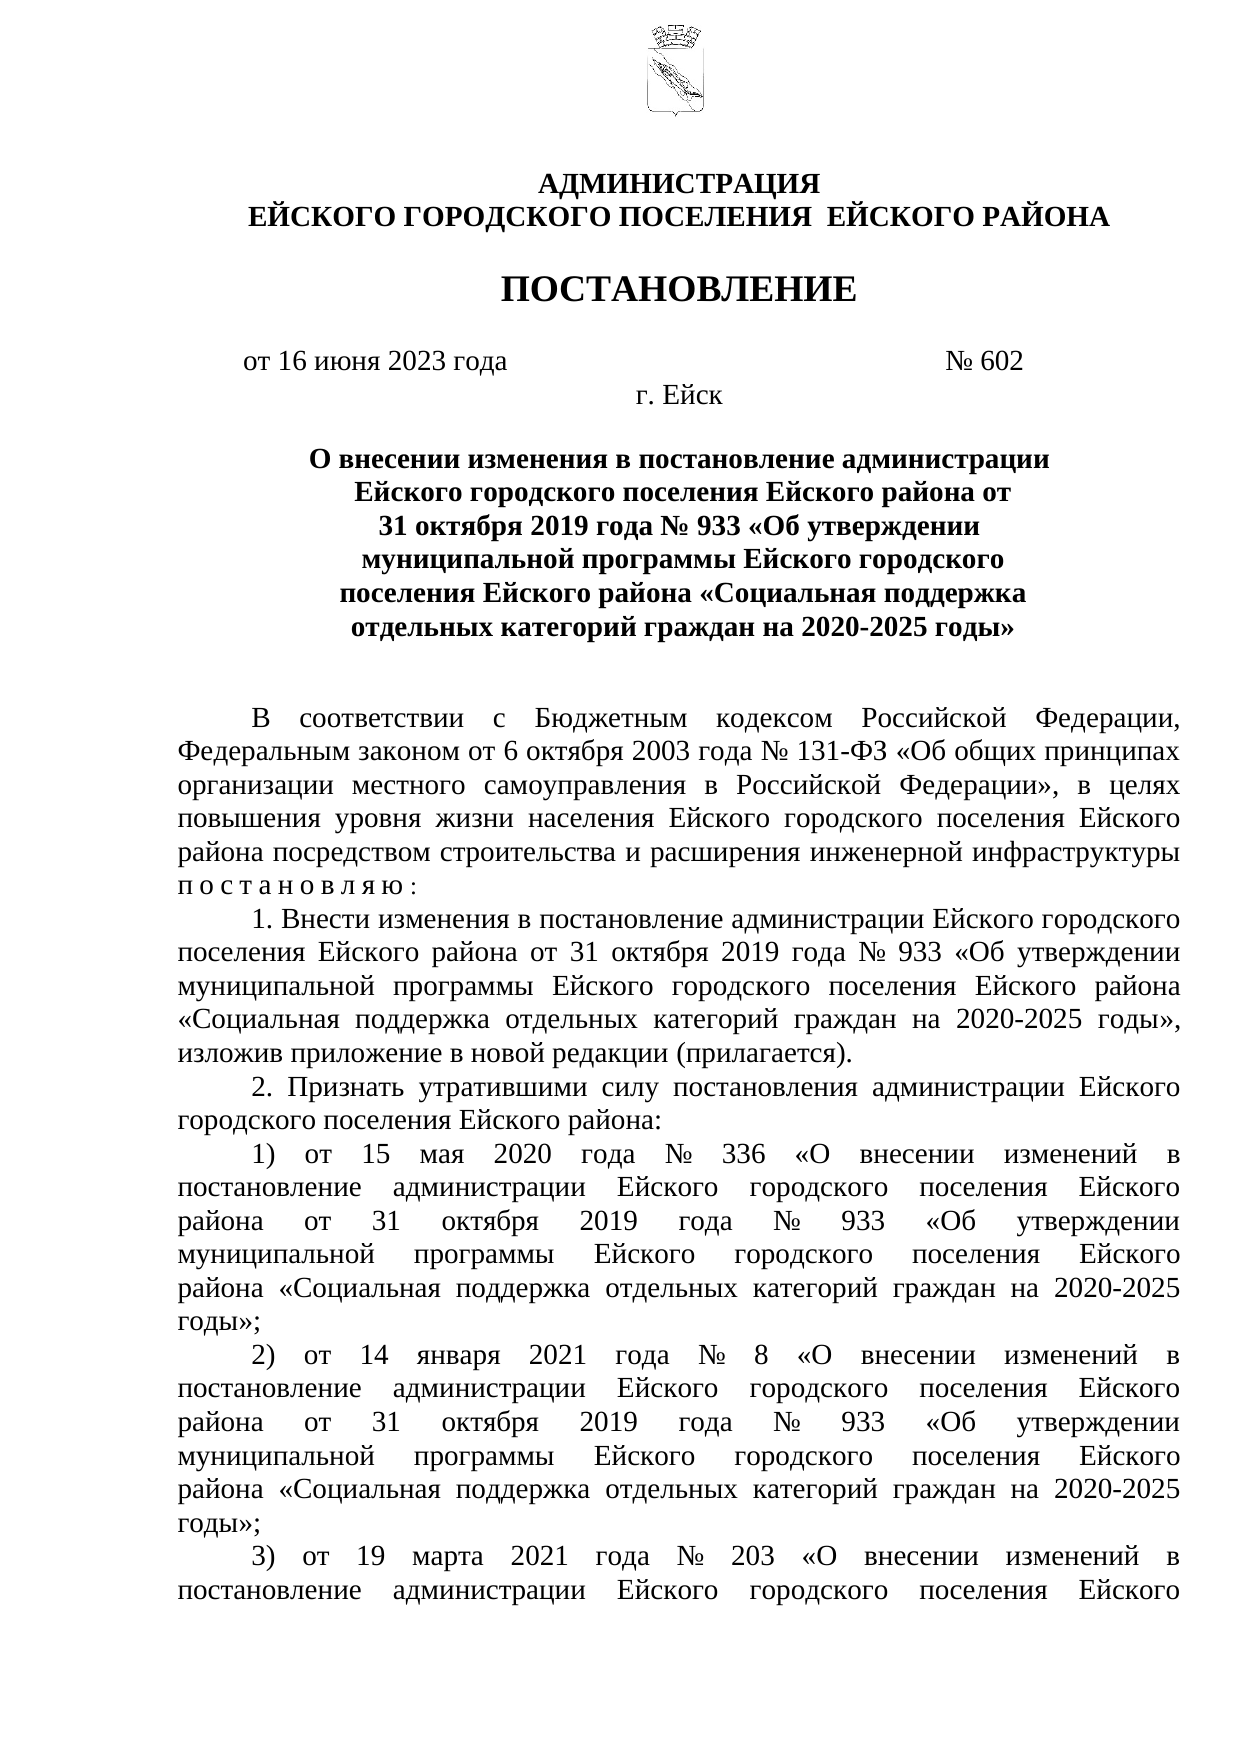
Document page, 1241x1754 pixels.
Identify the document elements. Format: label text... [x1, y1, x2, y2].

text О внесении изменения в постановление администрации Ейского городского поселения Ейского района от 31 октября 2019 года № 933 «Об утверждении муниципальной программы Ейского городского [177, 441, 1181, 575]
picture [646, 24, 706, 118]
text 2. Признать утратившими силу постановления администрации Ейского городского поселения Ейского района: [177, 1069, 1181, 1136]
text АДМИНИСТРАЦИЯ [177, 166, 1181, 199]
text 1. Внести изменения в постановление администрации Ейского городского поселения Ейского района от 31 октября 2019 года № 933 «Об утверждении муниципальной программы Ейского городского поселения Ейского района «Социальная поддержка отдельных категорий граждан на 2020-2025 годы», изложив приложение в новой редакции (прилагается). [177, 901, 1181, 1069]
text от 16 июня 2023 года № 602 [177, 343, 1181, 377]
text 1) от 15 мая 2020 года № 336 «О внесении изменений в постановление администрации Ейского городского поселения Ейского района от 31 октября 2019 года № 933 «Об утверждении муниципальной программы Ейского городского поселения Ейского района «Социальная поддержка отдельных категорий граждан на 2020-2025 годы»; [177, 1136, 1181, 1337]
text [177, 1538, 1181, 1605]
text поселения Ейского района «Социальная поддержка отдельных категорий граждан на 2020-2025 годы» [177, 575, 1181, 642]
text г. Ейск [177, 377, 1181, 410]
text ПОСТАНОВЛЕНИЕ [177, 267, 1181, 310]
text ЕЙСКОГО ГОРОДСКОГО ПОСЕЛЕНИЯ ЕЙСКОГО РАЙОНА [177, 199, 1181, 233]
text В соответствии с Бюджетным кодексом Российской Федерации, Федеральным законом от 6 октября 2003 года № 131-ФЗ «Об общих принципах организации местного самоуправления в Российской Федерации», в целях повышения уровня жизни населения Ейского городского поселения Ейского района посредством строительства и расширения инженерной инфраструктуры постановляю: [177, 700, 1181, 901]
text 2) от 14 января 2021 года № 8 «О внесении изменений в постановление администрации Ейского городского поселения Ейского района от 31 октября 2019 года № 933 «Об утверждении муниципальной программы Ейского городского поселения Ейского района «Социальная поддержка отдельных категорий граждан на 2020-2025 годы»; [177, 1337, 1181, 1538]
